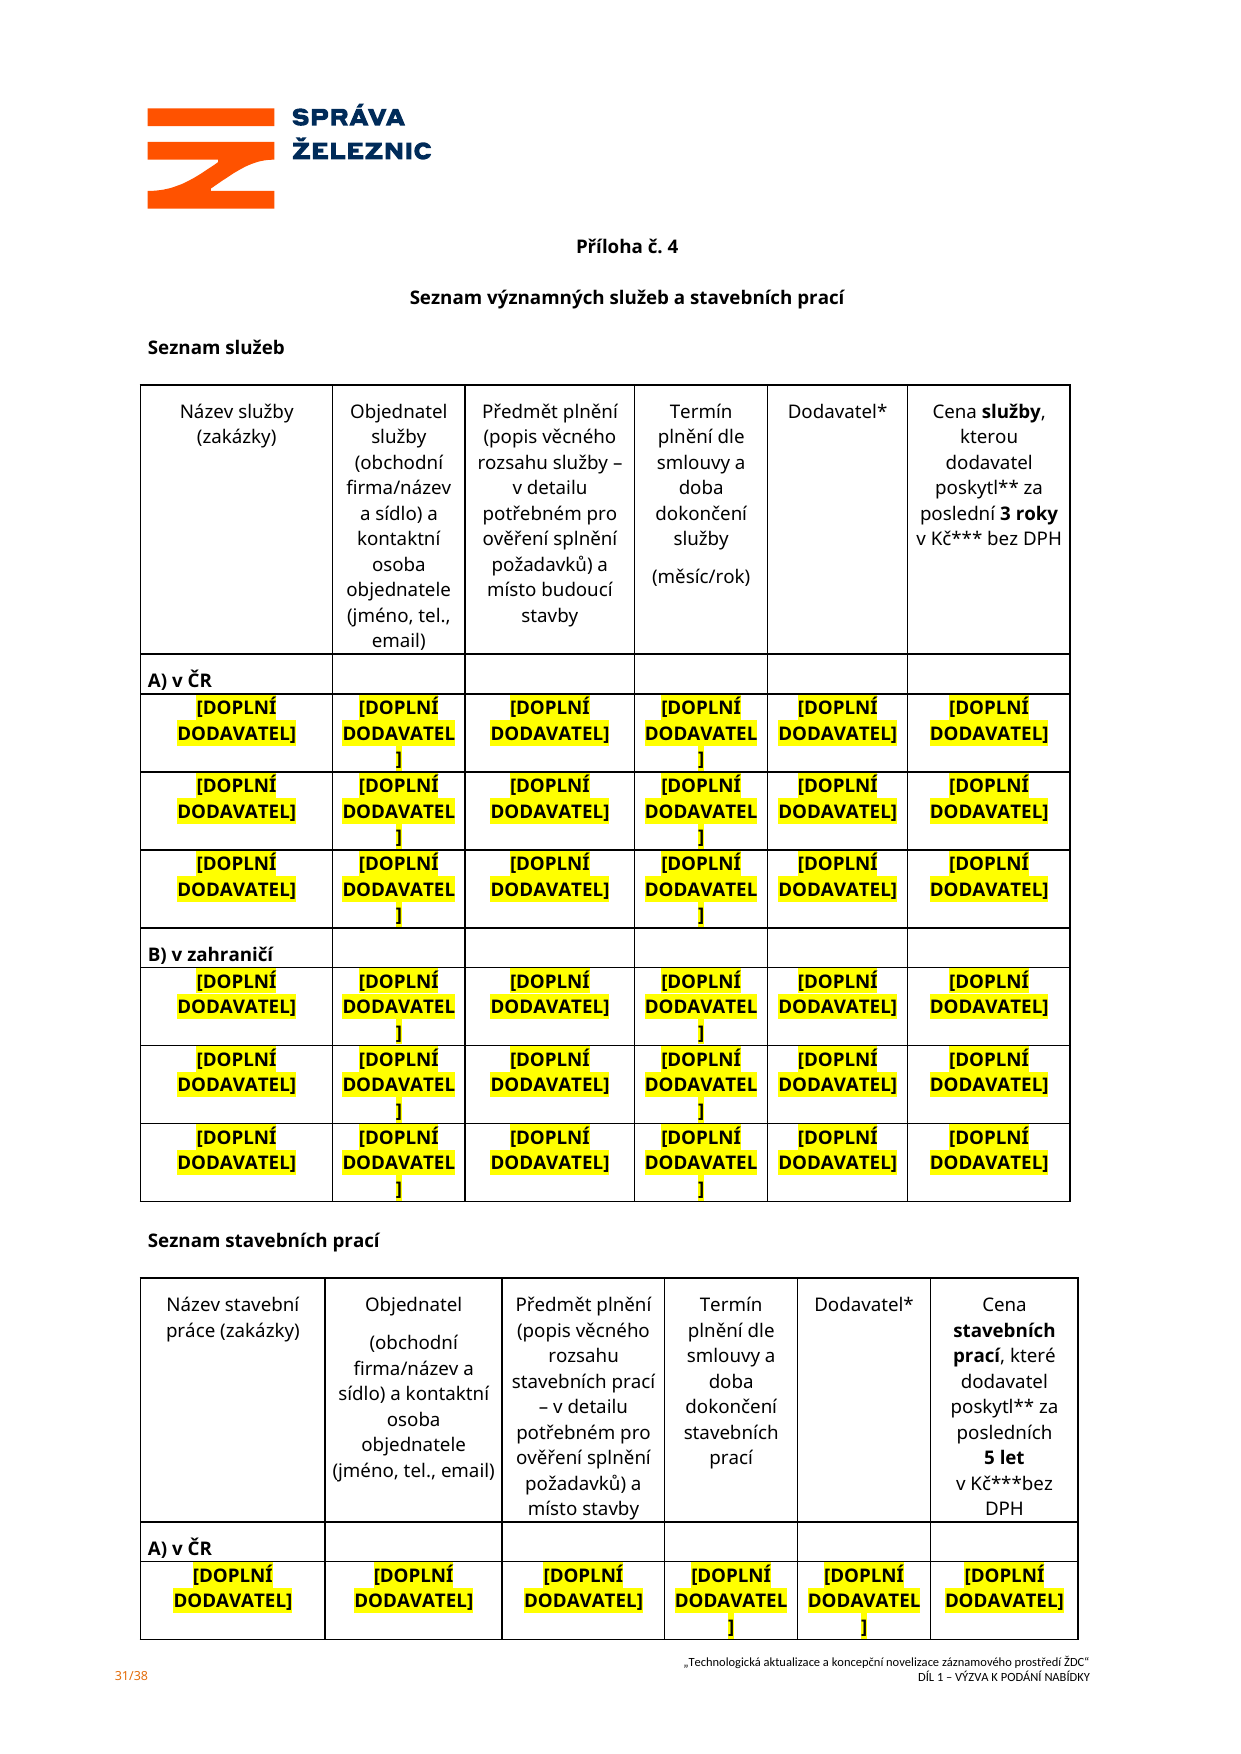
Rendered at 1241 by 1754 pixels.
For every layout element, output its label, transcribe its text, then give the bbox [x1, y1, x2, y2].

table_cell [DOPLNÍ DODAVATEL] [768, 968, 907, 1044]
table_cell [768, 929, 907, 966]
table_cell [DOPLNÍ DODAVATEL] [141, 1562, 324, 1639]
text Seznam významných služeb a stavebních prací [148, 284, 1106, 309]
table_cell [DOPLNÍ DODAVATEL] [141, 968, 332, 1044]
table_cell [DOPLNÍ DODAVATEL] [333, 1124, 396, 1201]
table_header Objednatel služby (obchodní firma/název a sídlo) a kontaktní osoba objednatele (jméno, tel., email) [333, 386, 464, 653]
table_cell [DOPLNÍ DODAVATEL] [665, 1562, 728, 1639]
table_cell [DOPLNÍ DODAVATEL] [908, 773, 1069, 849]
table_cell [DOPLNÍ DODAVATEL] [141, 1046, 332, 1123]
table_header Termín plnění dle smlouvy a doba dokončení stavebních prací [665, 1279, 797, 1521]
table_cell [635, 655, 767, 693]
table_cell [DOPLNÍ DODAVATEL] [704, 695, 767, 771]
table_header Předmět plnění (popis věcného rozsahu stavebních prací – v detailu potřebném pro ověření splnění požadavků) a místo stavby [503, 1279, 664, 1521]
table_cell [DOPLNÍ DODAVATEL] [333, 695, 396, 771]
text Seznam služeb [148, 334, 1106, 359]
table_cell A) v ČR [141, 655, 332, 693]
text Příloha č. 4 [148, 233, 1106, 259]
table_cell [DOPLNÍ DODAVATEL] [704, 773, 767, 849]
table_header Předmět plnění (popis věcného rozsahu služby – v detailu potřebném pro ověření splnění požadavků) a místo budoucí stavby [466, 386, 634, 653]
table_cell [DOPLNÍ DODAVATEL] [503, 1562, 664, 1639]
table_cell [931, 1523, 1077, 1561]
table_cell [DOPLNÍ DODAVATEL] [768, 851, 907, 927]
table_cell [DOPLNÍ DODAVATEL] [908, 695, 1069, 771]
table_cell [DOPLNÍ DODAVATEL] [333, 851, 396, 927]
table_header Cena služby, kterou dodavatel poskytl** za poslední 3 roky v Kč*** bez DPH [908, 386, 1069, 653]
table_cell [DOPLNÍ DODAVATEL] [908, 968, 1069, 1044]
table_cell [DOPLNÍ DODAVATEL] [333, 773, 396, 849]
table_cell [635, 929, 767, 966]
table_cell [DOPLNÍ DODAVATEL] [333, 968, 464, 1044]
table_cell [DOPLNÍ DODAVATEL] [768, 773, 907, 849]
table_cell [DOPLNÍ DODAVATEL] [768, 695, 907, 771]
table_cell [DOPLNÍ DODAVATEL] [402, 851, 464, 927]
table_cell B) v zahraničí [141, 929, 332, 966]
table_cell [326, 1523, 501, 1561]
table_cell [DOPLNÍ DODAVATEL] [704, 1046, 767, 1123]
table_cell [DOPLNÍ DODAVATEL] [466, 773, 634, 849]
table_cell [DOPLNÍ DODAVATEL] [466, 1124, 634, 1201]
table_cell [DOPLNÍ DODAVATEL] [466, 1046, 634, 1123]
table_cell [DOPLNÍ DODAVATEL] [867, 1562, 930, 1639]
table_header Objednatel (obchodní firma/název a sídlo) a kontaktní osoba objednatele (jméno, tel., email) [326, 1279, 501, 1521]
table_cell [DOPLNÍ DODAVATEL] [798, 1562, 861, 1639]
table_cell [DOPLNÍ DODAVATEL] [908, 851, 1069, 927]
table_cell [466, 655, 634, 693]
table_cell [DOPLNÍ DODAVATEL] [908, 1046, 1069, 1123]
table_header Název stavební práce (zakázky) [141, 1279, 324, 1521]
table_cell [DOPLNÍ DODAVATEL] [402, 1124, 464, 1201]
table_cell [DOPLNÍ DODAVATEL] [635, 851, 698, 927]
table_cell [798, 1523, 930, 1561]
table_cell [DOPLNÍ DODAVATEL] [908, 1124, 1069, 1201]
table_cell [DOPLNÍ DODAVATEL] [931, 1562, 1077, 1639]
table_cell [665, 1523, 797, 1561]
table_cell [DOPLNÍ DODAVATEL] [635, 695, 698, 771]
table_cell [DOPLNÍ DODAVATEL] [466, 851, 634, 927]
table_cell [DOPLNÍ DODAVATEL] [333, 1046, 396, 1123]
text Seznam stavebních prací [148, 1227, 1106, 1252]
table_cell [DOPLNÍ DODAVATEL] [734, 1562, 797, 1639]
table_cell [DOPLNÍ DODAVATEL] [141, 695, 332, 771]
table_header Termín plnění dle smlouvy a doba dokončení služby (měsíc/rok) [635, 386, 767, 653]
table_cell [DOPLNÍ DODAVATEL] [466, 695, 634, 771]
table_cell [DOPLNÍ DODAVATEL] [704, 1124, 767, 1201]
table_cell [908, 929, 1069, 966]
table_cell [DOPLNÍ DODAVATEL] [402, 1046, 464, 1123]
table_cell [DOPLNÍ DODAVATEL] [402, 773, 464, 849]
table_cell [333, 655, 464, 693]
table_cell [DOPLNÍ DODAVATEL] [635, 1046, 698, 1123]
table_cell [DOPLNÍ DODAVATEL] [141, 1124, 332, 1201]
table_header Název služby (zakázky) [141, 386, 332, 653]
table_cell [503, 1523, 664, 1561]
table_cell [DOPLNÍ DODAVATEL] [704, 851, 767, 927]
table_cell [DOPLNÍ DODAVATEL] [635, 773, 698, 849]
table_cell [DOPLNÍ DODAVATEL] [768, 1124, 907, 1201]
table_cell [908, 655, 1069, 693]
table_cell [DOPLNÍ DODAVATEL] [402, 695, 464, 771]
table_cell A) v ČR [141, 1523, 324, 1561]
table_header Cena stavebních prací, které dodavatel poskytl** za posledních 5 let v Kč***bez DPH [931, 1279, 1077, 1521]
table_cell [333, 929, 464, 966]
table_header Dodavatel* [768, 386, 907, 653]
table_cell [DOPLNÍ DODAVATEL] [141, 773, 332, 849]
table_cell [DOPLNÍ DODAVATEL] [635, 1124, 698, 1201]
table_cell [DOPLNÍ DODAVATEL] [635, 968, 767, 1044]
table_cell [DOPLNÍ DODAVATEL] [326, 1562, 501, 1639]
table_header Dodavatel* [798, 1279, 930, 1521]
table_cell [DOPLNÍ DODAVATEL] [768, 1046, 907, 1123]
table_cell [DOPLNÍ DODAVATEL] [466, 968, 634, 1044]
table_cell [DOPLNÍ DODAVATEL] [141, 851, 332, 927]
table_cell [768, 655, 907, 693]
table_cell [466, 929, 634, 966]
